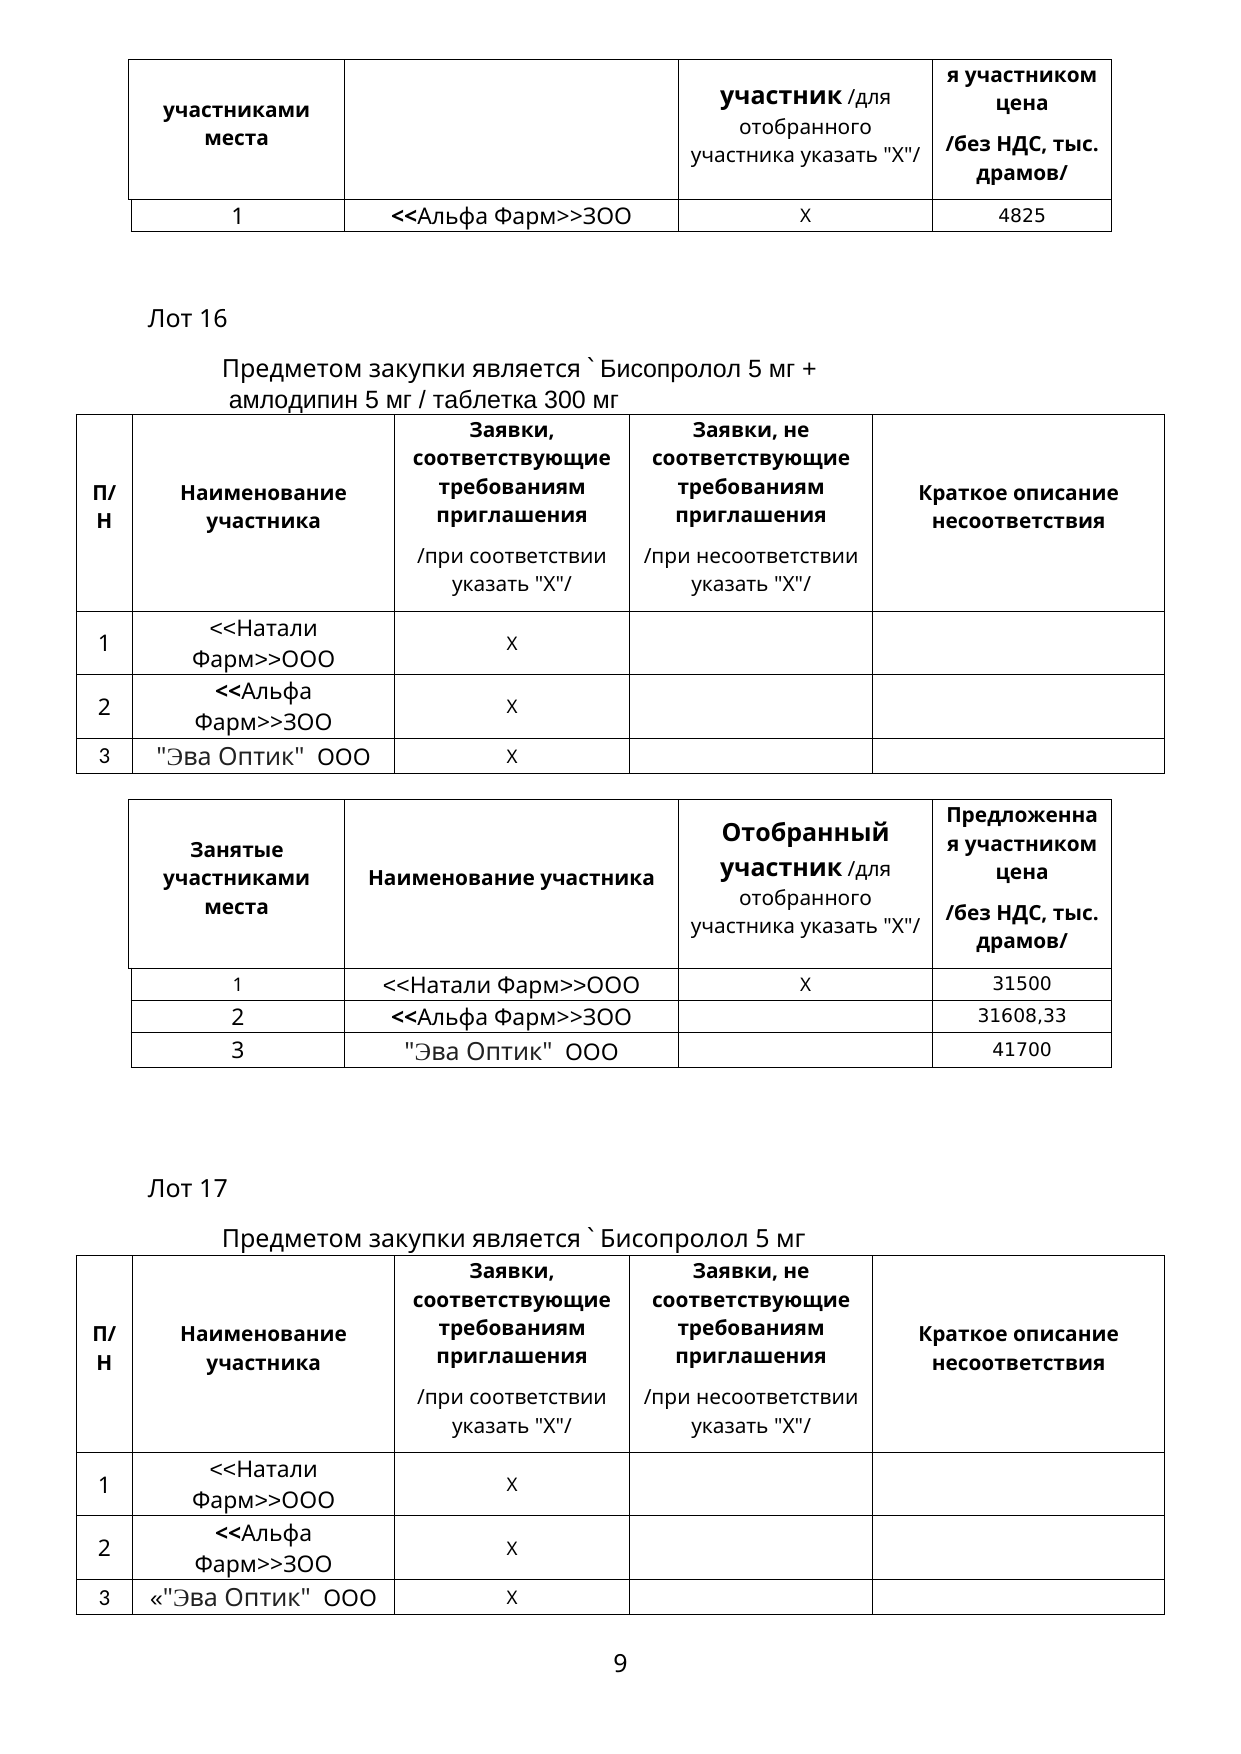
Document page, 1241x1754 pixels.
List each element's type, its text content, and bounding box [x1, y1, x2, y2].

table_header Предложенная участником цена /без НДС, тыс. драмов/ [933, 800, 1111, 967]
text Предметом закупки является ՝ Бисопролол 5 мг [148, 1221, 1092, 1255]
table_cell X [395, 739, 629, 773]
table_header Занятые участниками места [129, 800, 344, 967]
table_cell <<Натали Фарм>>ООО [133, 1453, 394, 1515]
table_header Заявки, соответствующие требованиям приглашения /при соответствии указать "X"/ [395, 415, 629, 611]
table_cell [630, 1516, 872, 1579]
table_cell 1 [77, 612, 132, 674]
table_header П/Н [77, 1256, 132, 1452]
table_cell [630, 612, 872, 674]
table_cell X [395, 612, 629, 674]
text Лот 16 [148, 300, 1092, 334]
text Предметом закупки является ՝ Бисопролол 5 мг + [148, 351, 1092, 385]
table_cell 3 [77, 739, 132, 773]
table_cell <<Альфа Фарм>>ЗОО [133, 675, 394, 738]
table_header Наименование участника [133, 415, 394, 611]
table_cell "Эва Оптик" ООО [345, 1033, 678, 1067]
table_header Заявки, не соответствующие требованиям приглашения /при несоответствии указать "X"/ [630, 415, 872, 611]
table_cell [630, 739, 872, 773]
table_cell 1 [132, 200, 344, 231]
table_cell [873, 612, 1164, 674]
table_header Отобранный участник /для отобранного участника указать "X"/ [679, 800, 932, 967]
table_cell <<Натали Фарм>>ООО [133, 612, 394, 674]
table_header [129, 60, 344, 199]
table_header Наименование участника [345, 800, 678, 967]
table_cell 4825 [933, 200, 1111, 231]
table_cell <<Альфа Фарм>>ЗОО [133, 1516, 394, 1579]
table_cell 3 [132, 1033, 344, 1067]
table_cell X [679, 969, 932, 1000]
table_cell 1 [77, 1453, 132, 1515]
table_header П/Н [77, 415, 132, 611]
table_cell [630, 1453, 872, 1515]
table_cell 41700 [933, 1033, 1111, 1067]
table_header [345, 60, 678, 199]
table_cell <<Альфа Фарм>>ЗОО [345, 200, 678, 231]
table_cell 31500 [933, 969, 1111, 1000]
table_cell [630, 675, 872, 738]
table_cell «"Эва Оптик" ООО [133, 1580, 394, 1614]
table_header Наименование участника [133, 1256, 394, 1452]
table_header Краткое описание несоответствия [873, 1256, 1164, 1452]
table_cell <<Альфа Фарм>>ЗОО [345, 1001, 678, 1032]
table_cell X [395, 1516, 629, 1579]
table_cell 1 [132, 969, 344, 1000]
table_cell 31608,33 [933, 1001, 1111, 1032]
table_cell X [395, 1453, 629, 1515]
table_header Заявки, соответствующие требованиям приглашения /при соответствии указать "X"/ [395, 1256, 629, 1452]
table_cell [873, 675, 1164, 738]
table_cell 2 [77, 675, 132, 738]
table_cell 3 [77, 1580, 132, 1614]
table_cell "Эва Оптик" ООО [133, 739, 394, 773]
table_cell [873, 739, 1164, 773]
table_cell X [395, 1580, 629, 1614]
table_cell X [395, 675, 629, 738]
table_cell [873, 1516, 1164, 1579]
table_cell [873, 1453, 1164, 1515]
table_header Заявки, не соответствующие требованиям приглашения /при несоответствии указать "X"/ [630, 1256, 872, 1452]
table_cell 2 [132, 1001, 344, 1032]
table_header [933, 60, 1111, 199]
text амлодипин 5 мг / таблетка 300 мг [148, 385, 1092, 414]
table_cell [873, 1580, 1164, 1614]
table_cell [679, 1033, 932, 1067]
text Лот 17 [148, 1170, 1092, 1204]
table_header Краткое описание несоответствия [873, 415, 1164, 611]
table_cell X [679, 200, 932, 231]
table_cell 2 [77, 1516, 132, 1579]
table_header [679, 60, 932, 199]
table_cell <<Натали Фарм>>ООО [345, 969, 678, 1000]
table_cell [679, 1001, 932, 1032]
table_cell [630, 1580, 872, 1614]
